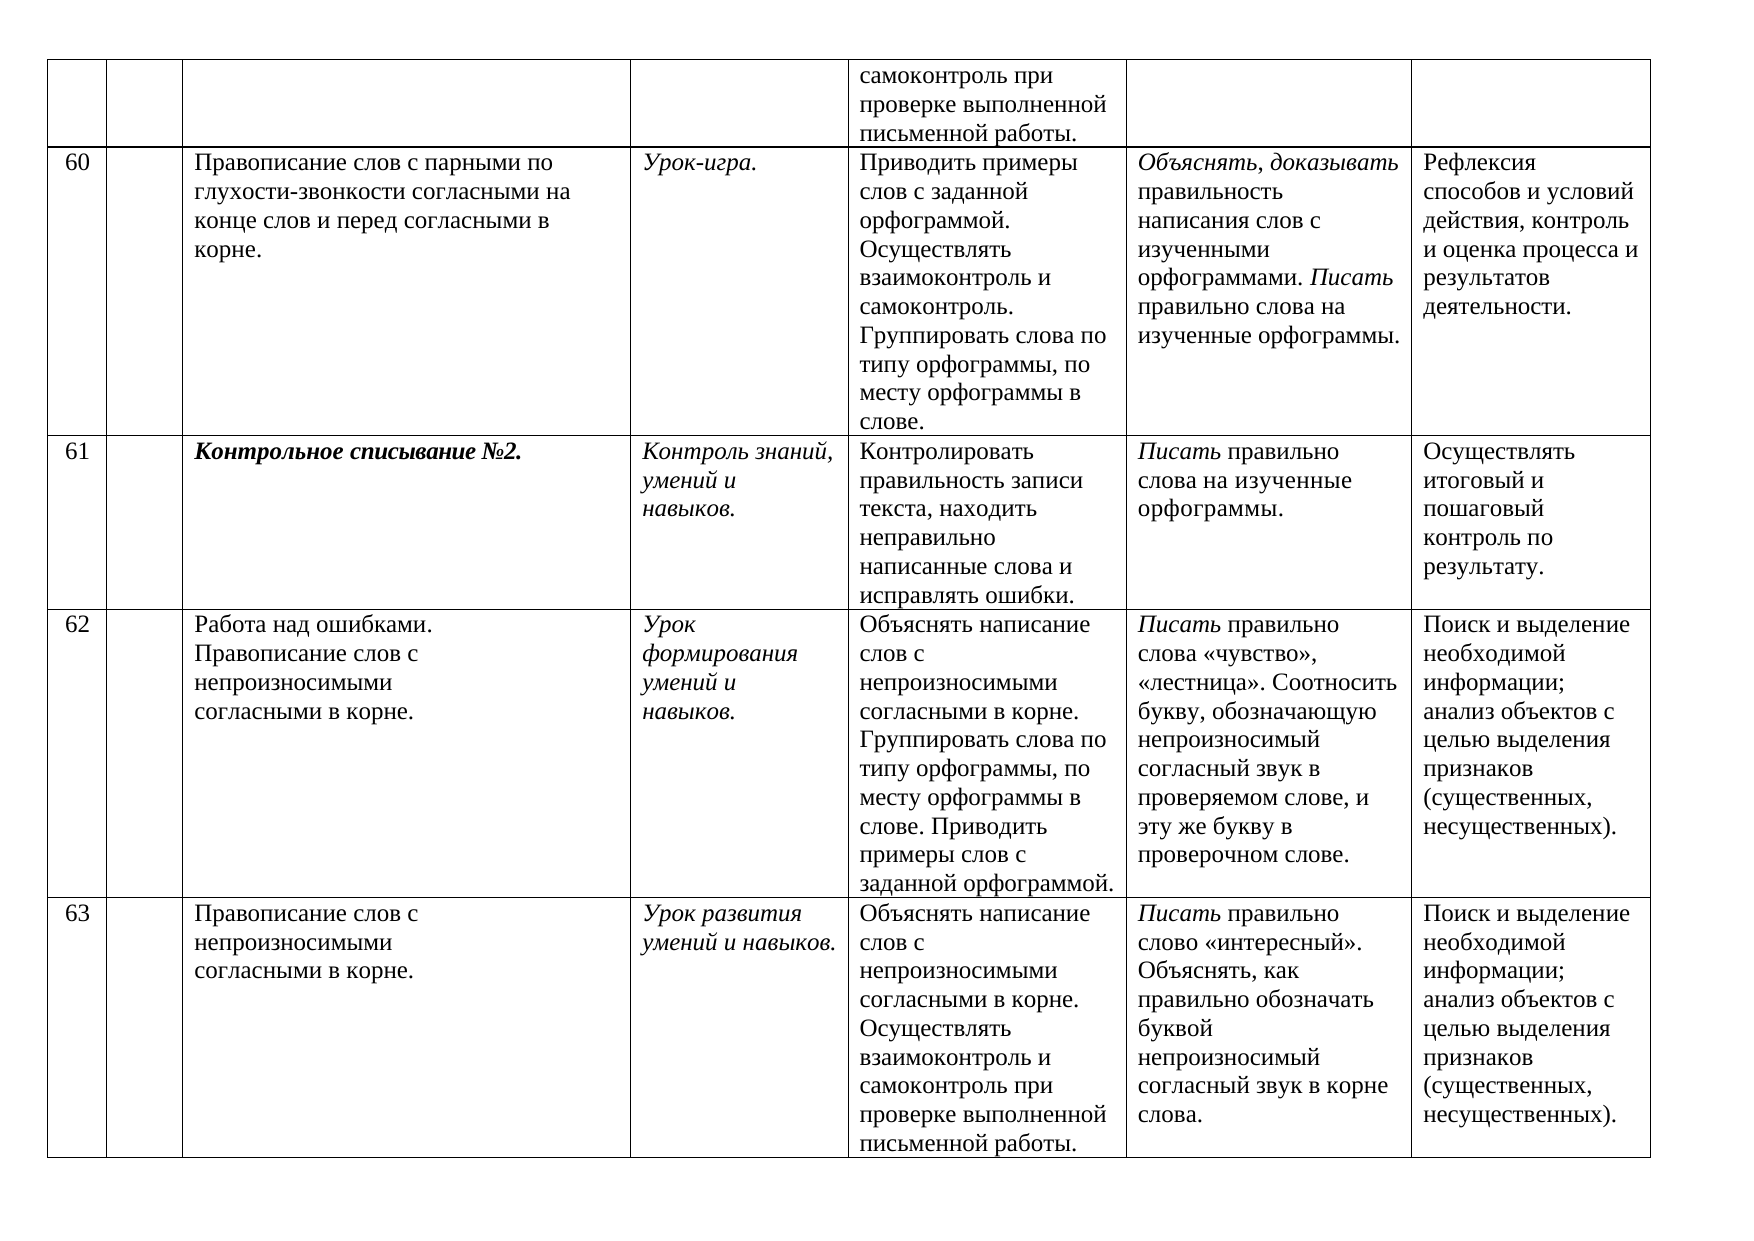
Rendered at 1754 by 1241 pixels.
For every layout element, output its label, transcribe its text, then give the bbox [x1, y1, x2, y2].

table_cell Писать правильно слова «чувство», «лестница». Соотносить букву, обозначающую непроизносимый согласный звук в проверяемом слове, и эту же букву в проверочном слове. [1127, 610, 1411, 897]
table_cell Контроль знаний, умений и навыков. [631, 436, 848, 608]
table_cell Объяснять написание слов с непроизносимыми согласными в корне. Группировать слова по типу орфограммы, по месту орфограммы в слове. Приводить примеры слов с заданной орфограммой. [849, 610, 1126, 897]
table_cell Урок развития умений и навыков. [631, 898, 848, 1157]
table_cell Урок формирования умений и навыков. [631, 610, 848, 897]
table_cell 62 [48, 610, 106, 897]
table_cell 59 [48, 60, 106, 146]
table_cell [183, 898, 630, 1157]
table_cell [107, 898, 182, 1157]
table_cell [183, 60, 630, 146]
table_cell [107, 60, 182, 146]
table_cell Урок-игра. [631, 148, 848, 435]
table_cell 61 [48, 436, 106, 608]
table_cell Рефлексия способов и условий действия, контроль и оценка процесса и результатов деятельности. [1412, 148, 1650, 435]
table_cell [849, 60, 1126, 146]
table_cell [1412, 60, 1650, 146]
table_cell [107, 610, 182, 897]
table_cell Контрольное списывание №2. [183, 436, 630, 608]
table_cell Правописание слов с парными по глухости-звонкости согласными на конце слов и перед согласными в корне. [183, 148, 630, 435]
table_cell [631, 60, 848, 146]
table_cell Писать правильно слова на изученные орфограммы. [1127, 436, 1411, 608]
table_cell Объяснять, доказывать правильность написания слов с изученными орфограммами. Писать правильно слова на изученные орфограммы. [1127, 148, 1411, 435]
table_cell Контролировать правильность записи текста, находить неправильно написанные слова и исправлять ошибки. [849, 436, 1126, 608]
table_cell Поиск и выделение необходимой информации; анализ объектов с целью выделения признаков (существенных, несущественных). [1412, 898, 1650, 1157]
table_cell Поиск и выделение необходимой информации; анализ объектов с целью выделения признаков (существенных, несущественных). [1412, 610, 1650, 897]
table_cell Приводить примеры слов с заданной орфограммой. Осуществлять взаимоконтроль и самоконтроль. Группировать слова по типу орфограммы, по месту орфограммы в слове. [849, 148, 1126, 435]
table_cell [1127, 60, 1411, 146]
table_cell Работа над ошибками. Правописание слов с непроизносимыми согласными в корне. [183, 610, 630, 897]
table_cell [107, 436, 182, 608]
table_cell Объяснять написание слов с непроизносимыми согласными в корне. Осуществлять взаимоконтроль и самоконтроль при проверке выполненной письменной работы. [849, 898, 1126, 1157]
table_cell 63 [48, 898, 106, 1157]
table_cell Писать правильно слово «интересный». Объяснять, как правильно обозначать буквой непроизносимый согласный звук в корне слова. [1127, 898, 1411, 1157]
table_cell [107, 148, 182, 435]
table_cell 60 [48, 148, 106, 435]
table_cell Осуществлять итоговый и пошаговый контроль по результату. [1412, 436, 1650, 608]
